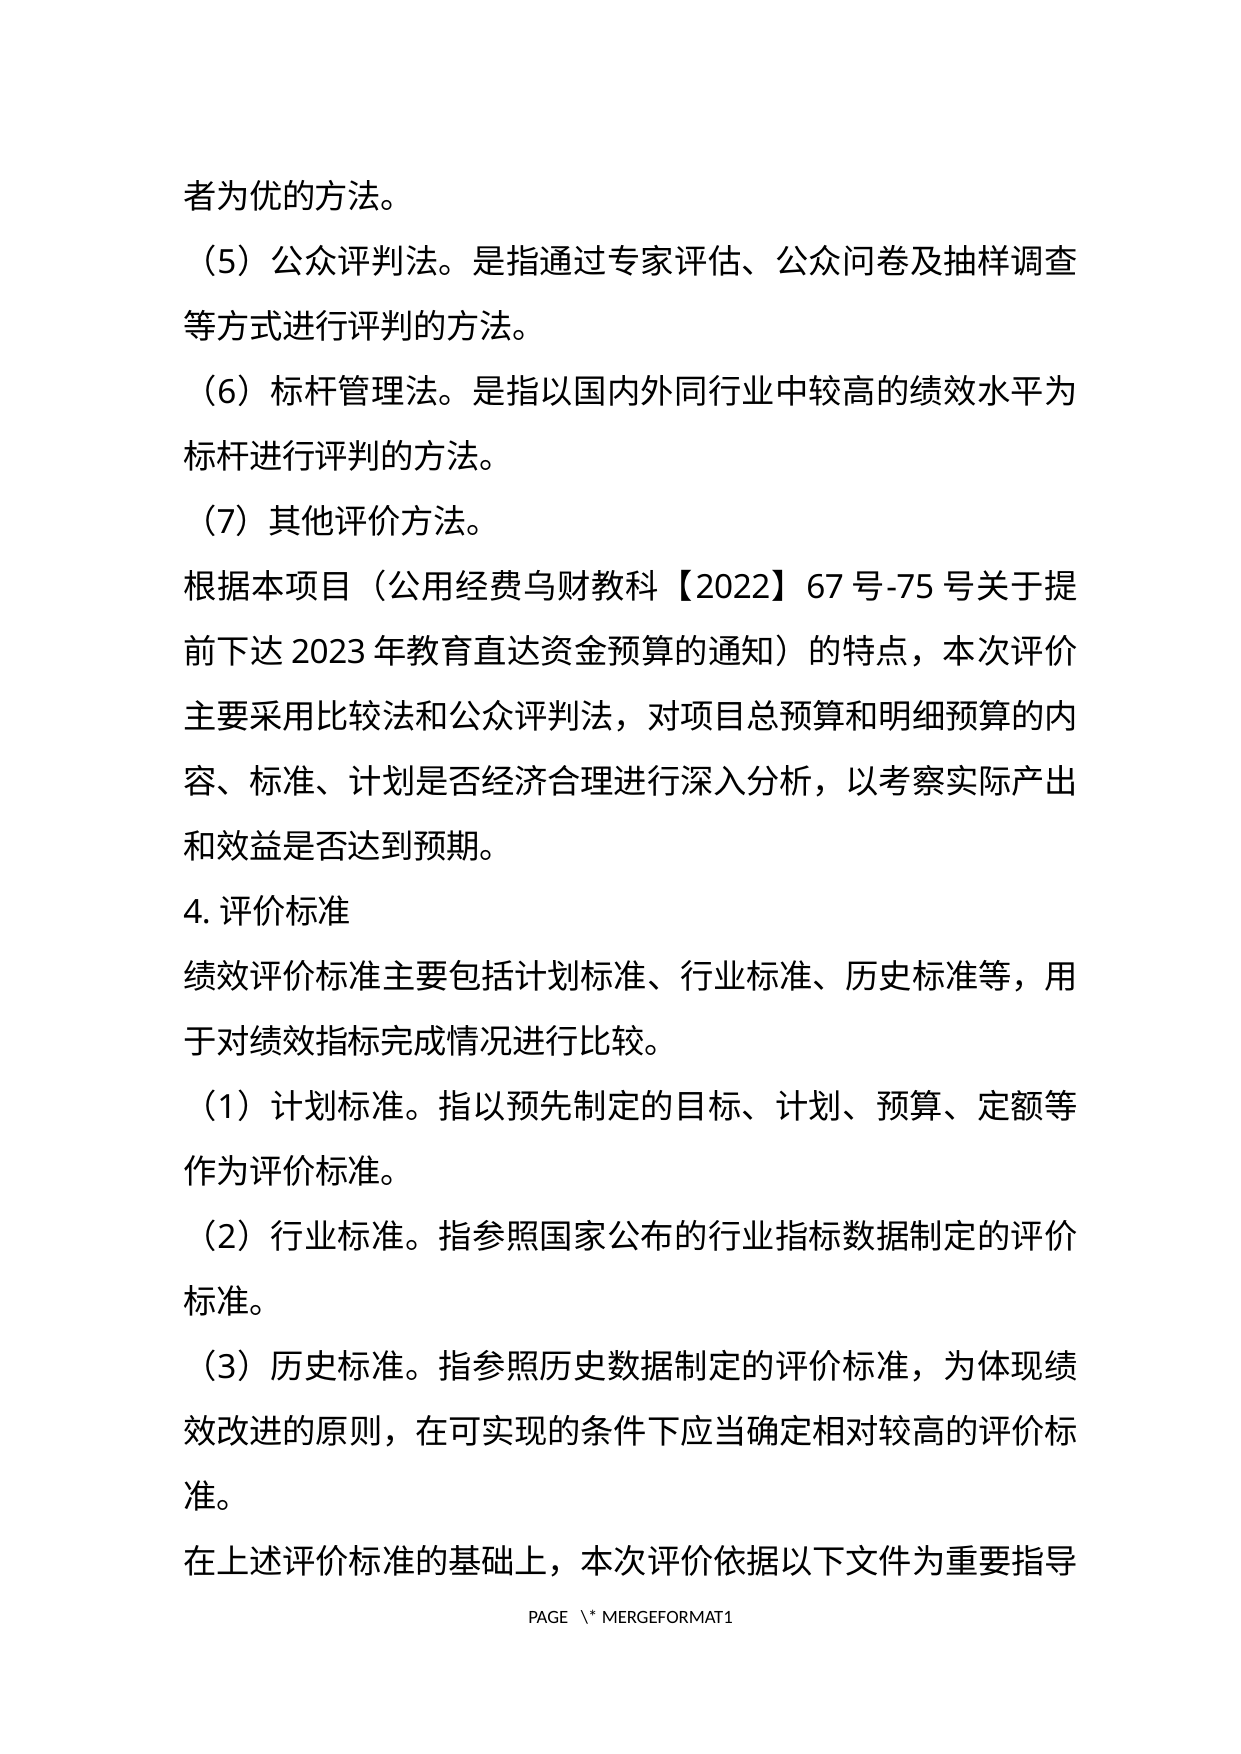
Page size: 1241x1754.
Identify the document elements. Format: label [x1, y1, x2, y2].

text [183, 162, 1078, 1592]
